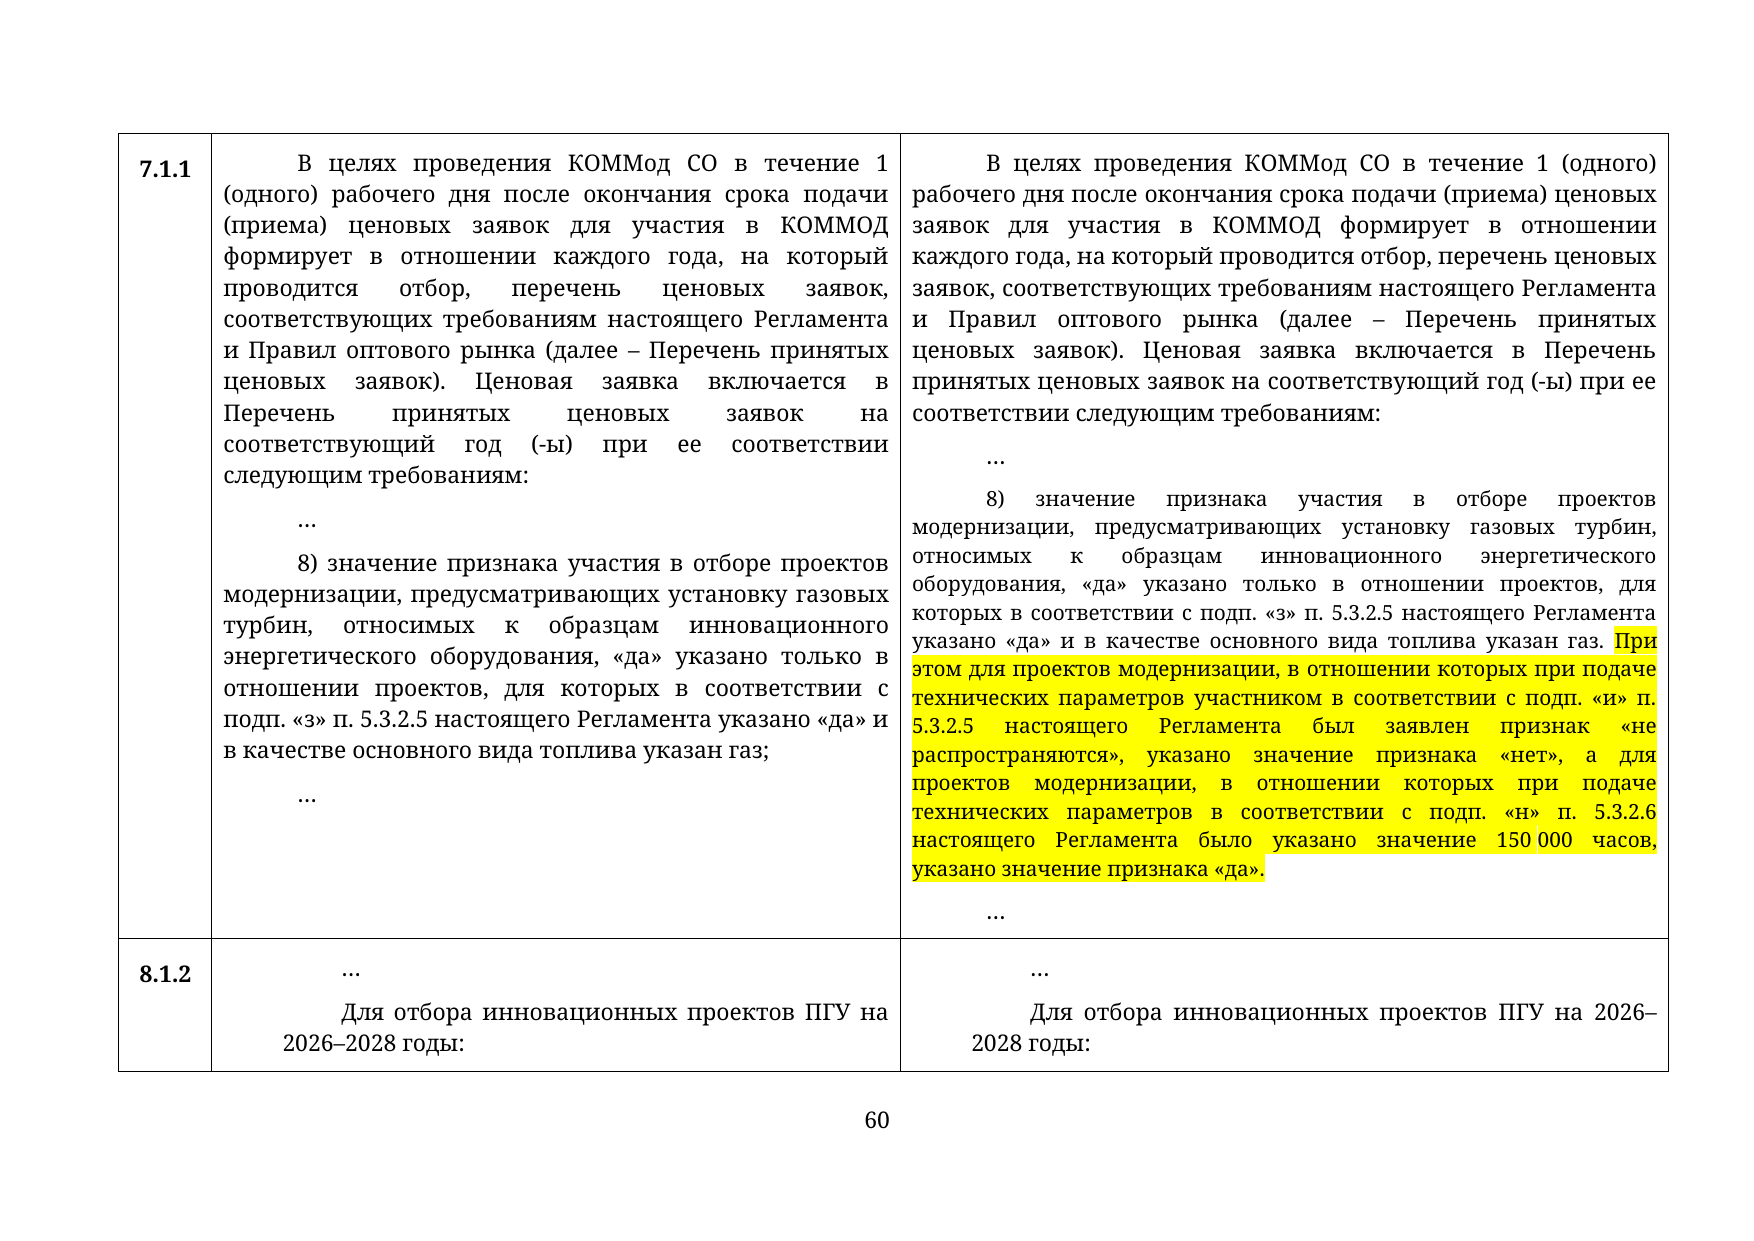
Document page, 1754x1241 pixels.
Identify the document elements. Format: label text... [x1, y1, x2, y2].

table_cell 7.1.1 [119, 134, 211, 938]
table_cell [212, 939, 900, 1071]
table_cell В целях проведения КОММод СО в течение 1 (одного) рабочего дня после окончания срока подачи (приема) ценовых заявок для участия в КОММОД формирует в отношении каждого года, на который проводится отбор, перечень ценовых заявок, соответствующих требованиям настоящего Регламента и Правил оптового рынка (далее – Перечень принятых ценовых заявок). Ценовая заявка включается в Перечень принятых ценовых заявок на соответствующий год (-ы) при ее соответствии следующим требованиям: … 8) значение признака участия в отборе проектов модернизации, предусматривающих установку газовых турбин, относимых к образцам инновационного энергетического оборудования, «да» указано только в отношении проектов, для которых в соответствии с подп. «з» п. 5.3.2.5 настоящего Регламента указано «да» и в качестве основного вида топлива указан газ. При этом для проектов модернизации, в отношении которых при подаче технических параметров участником в соответствии с подп. «и» п. 5.3.2.5 настоящего Регламента был заявлен признак «не распространяются», указано значение признака «нет», а для проектов модернизации, в отношении которых при подаче технических параметров в соответствии с подп. «н» п. 5.3.2.6 настоящего Регламента было указано значение 150 000 часов, указано значение признака «да». … [901, 134, 1668, 938]
table_cell В целях проведения КОММод СО в течение 1 (одного) рабочего дня после окончания срока подачи (приема) ценовых заявок для участия в КОММОД формирует в отношении каждого года, на который проводится отбор, перечень ценовых заявок, соответствующих требованиям настоящего Регламента и Правил оптового рынка (далее – Перечень принятых ценовых заявок). Ценовая заявка включается в Перечень принятых ценовых заявок на соответствующий год (-ы) при ее соответствии следующим требованиям: … 8) значение признака участия в отборе проектов модернизации, предусматривающих установку газовых турбин, относимых к образцам инновационного энергетического оборудования, «да» указано только в отношении проектов, для которых в соответствии с подп. «з» п. 5.3.2.5 настоящего Регламента указано «да» и в качестве основного вида топлива указан газ; … [212, 134, 900, 938]
table_cell 8.1.2 [119, 939, 211, 1071]
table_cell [901, 939, 1668, 1071]
